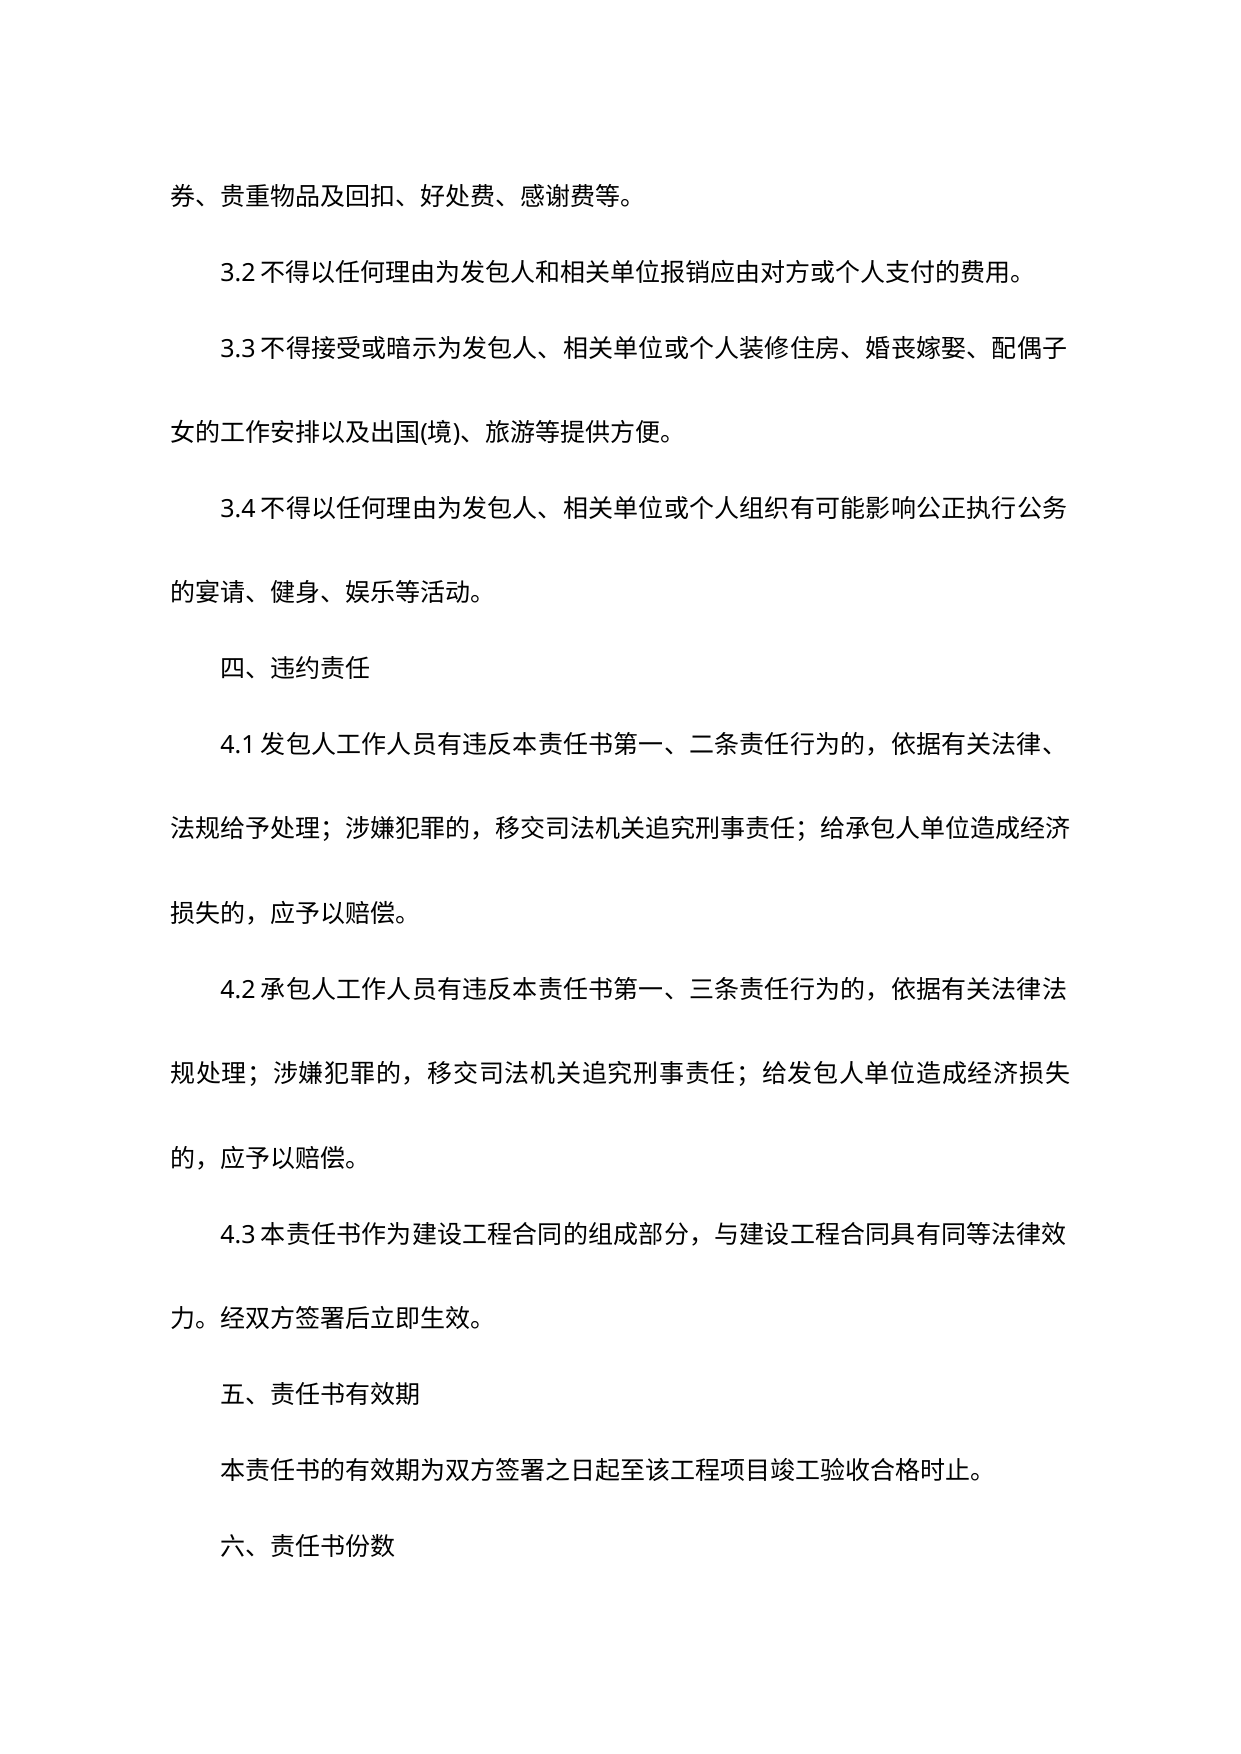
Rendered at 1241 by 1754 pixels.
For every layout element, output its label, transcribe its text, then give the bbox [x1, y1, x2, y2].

text 四、违约责任 [170, 634, 1070, 699]
text 3.2不得以任何理由为发包人和相关单位报销应由对方或个人支付的费用。 [170, 238, 1070, 303]
text 五、责任书有效期 [170, 1360, 1070, 1425]
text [170, 162, 1070, 227]
text 3.3不得接受或暗示为发包人、相关单位或个人装修住房、婚丧嫁娶、配偶子女的工作安排以及出国(境)、旅游等提供方便。 [170, 314, 1070, 463]
text 4.2承包人工作人员有违反本责任书第一、三条责任行为的，依据有关法律法规处理；涉嫌犯罪的，移交司法机关追究刑事责任；给发包人单位造成经济损失的，应予以赔偿。 [170, 955, 1070, 1189]
text 4.3本责任书作为建设工程合同的组成部分，与建设工程合同具有同等法律效力。经双方签署后立即生效。 [170, 1200, 1070, 1349]
text 本责任书的有效期为双方签署之日起至该工程项目竣工验收合格时止。 [170, 1436, 1070, 1501]
text 4.1发包人工作人员有违反本责任书第一、二条责任行为的，依据有关法律、法规给予处理；涉嫌犯罪的，移交司法机关追究刑事责任；给承包人单位造成经济损失的，应予以赔偿。 [170, 710, 1070, 944]
text 六、责任书份数 [170, 1512, 1070, 1577]
text 3.4不得以任何理由为发包人、相关单位或个人组织有可能影响公正执行公务的宴请、健身、娱乐等活动。 [170, 474, 1070, 623]
